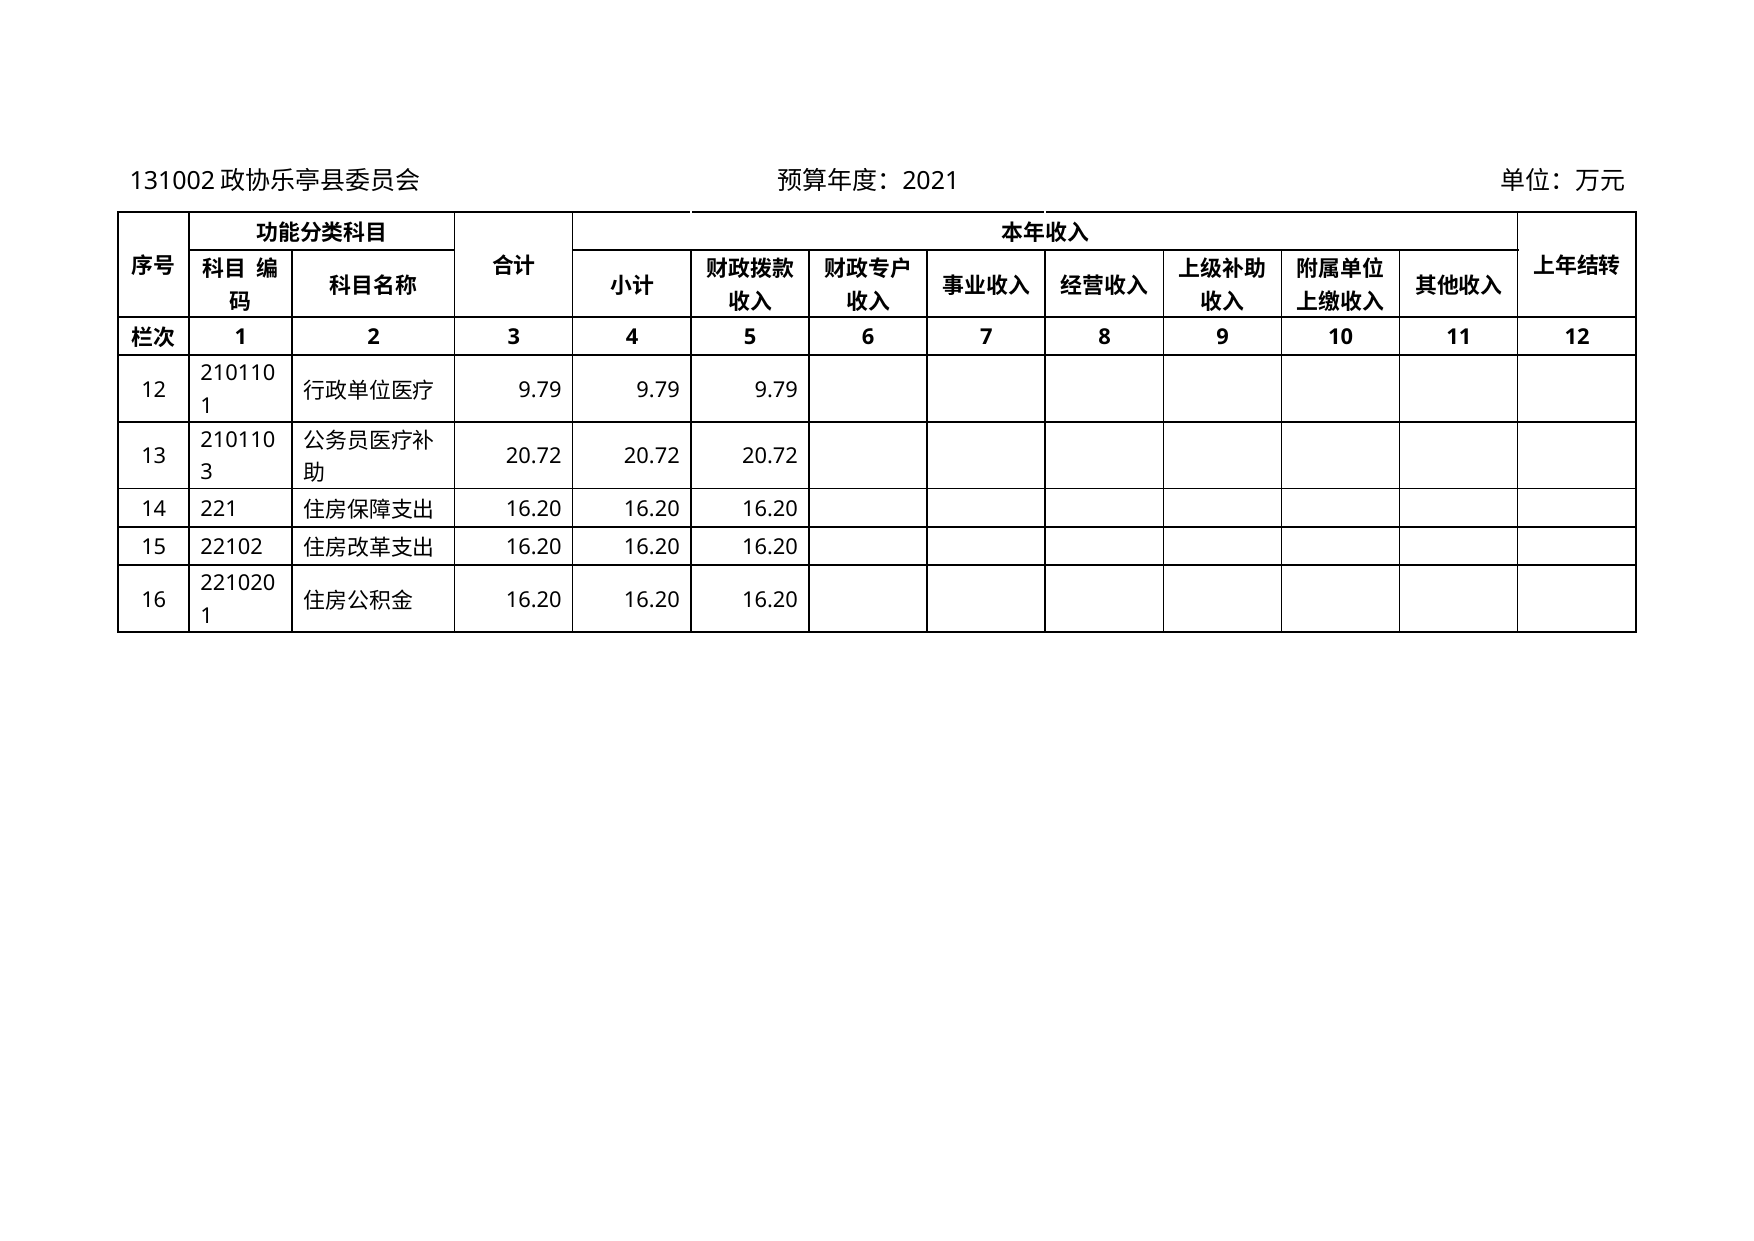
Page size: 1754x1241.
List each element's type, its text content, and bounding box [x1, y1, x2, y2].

table_cell 1 [190, 318, 291, 354]
table_cell [1518, 423, 1635, 487]
table_cell [1518, 356, 1635, 421]
table_cell 16.20 [573, 566, 690, 631]
table_cell [1164, 566, 1281, 631]
table_cell 12 [1518, 318, 1635, 354]
table_cell 20.72 [692, 423, 808, 487]
table_cell [1400, 423, 1517, 487]
table_cell 本年收入 [573, 213, 1517, 249]
table_cell [1164, 356, 1281, 421]
table_cell 功能分类科目 [190, 213, 454, 249]
table_cell 其他收入 [1400, 251, 1517, 316]
table_cell [1282, 528, 1399, 564]
table_cell 20.72 [573, 423, 690, 487]
table_cell 9.79 [455, 356, 572, 421]
table_header 预算年度：2021 [692, 146, 1044, 211]
table_cell 序号 [119, 213, 188, 316]
table_cell 5 [692, 318, 808, 354]
table_cell [1400, 528, 1517, 564]
table_cell [1282, 489, 1399, 526]
table_cell 2 [293, 318, 454, 354]
table_cell 财政拨款 收入 [692, 251, 808, 316]
table_cell 13 [119, 423, 188, 487]
table_cell 2101101 [190, 356, 291, 421]
table_cell [810, 489, 926, 526]
table_cell 附属单位上缴收入 [1282, 251, 1399, 316]
table_cell 9 [1164, 318, 1281, 354]
table_cell [1164, 489, 1281, 526]
table_cell [1400, 489, 1517, 526]
table_cell 经营收入 [1046, 251, 1163, 316]
table_cell [1518, 489, 1635, 526]
table_cell [928, 566, 1044, 631]
table_cell 11 [1400, 318, 1517, 354]
table_cell 4 [573, 318, 690, 354]
table_cell 16.20 [455, 528, 572, 564]
table_cell 3 [455, 318, 572, 354]
table_cell [1046, 423, 1163, 487]
table_cell [1282, 423, 1399, 487]
table_cell [1400, 356, 1517, 421]
table_cell 科目 编码 [190, 251, 291, 316]
table_cell 9.79 [573, 356, 690, 421]
table_cell 住房保障支出 [293, 489, 454, 526]
table_cell 22102 [190, 528, 291, 564]
table_cell 科目名称 [293, 251, 454, 316]
table_cell 公务员医疗补助 [293, 423, 454, 487]
table_cell 16.20 [692, 528, 808, 564]
table_cell 8 [1046, 318, 1163, 354]
table_cell 合计 [455, 213, 572, 316]
table_cell [928, 528, 1044, 564]
table_cell 16.20 [692, 566, 808, 631]
table_cell 16.20 [573, 528, 690, 564]
table_cell 6 [810, 318, 926, 354]
table_cell 14 [119, 489, 188, 526]
table_cell 9.79 [692, 356, 808, 421]
table_cell [928, 489, 1044, 526]
table_cell [1282, 356, 1399, 421]
table_cell 上年结转 [1518, 213, 1635, 316]
table_cell [810, 528, 926, 564]
table_cell [1046, 489, 1163, 526]
table_cell [1282, 566, 1399, 631]
table_cell [1046, 566, 1163, 631]
table_cell [928, 356, 1044, 421]
table_cell [928, 423, 1044, 487]
table_cell 12 [119, 356, 188, 421]
table_cell [1400, 566, 1517, 631]
table_cell 2101103 [190, 423, 291, 487]
table_cell [1164, 528, 1281, 564]
table_cell 栏次 [119, 318, 188, 354]
table_cell [1518, 528, 1635, 564]
table_cell 16.20 [573, 489, 690, 526]
table_cell 10 [1282, 318, 1399, 354]
table_cell [810, 356, 926, 421]
table_cell 住房改革支出 [293, 528, 454, 564]
table_cell [1046, 528, 1163, 564]
table_cell [810, 423, 926, 487]
table_cell [1518, 566, 1635, 631]
table_cell 7 [928, 318, 1044, 354]
table_cell 行政单位医疗 [293, 356, 454, 421]
table_cell 小计 [573, 251, 690, 316]
table_cell 2210201 [190, 566, 291, 631]
table_cell [810, 566, 926, 631]
table_cell 15 [119, 528, 188, 564]
table_cell 16.20 [455, 566, 572, 631]
table_cell 16 [119, 566, 188, 631]
table_cell [1046, 356, 1163, 421]
table_cell 财政专户 收入 [810, 251, 926, 316]
table_cell [1164, 423, 1281, 487]
table_cell 20.72 [455, 423, 572, 487]
table_cell 16.20 [455, 489, 572, 526]
table_cell 上级补助收入 [1164, 251, 1281, 316]
table_cell 事业收入 [928, 251, 1044, 316]
table_header 单位：万元 [1046, 146, 1635, 211]
table_cell 住房公积金 [293, 566, 454, 631]
table_cell 16.20 [692, 489, 808, 526]
table_header 131002政协乐亭县委员会 [119, 146, 690, 211]
table_cell 221 [190, 489, 291, 526]
